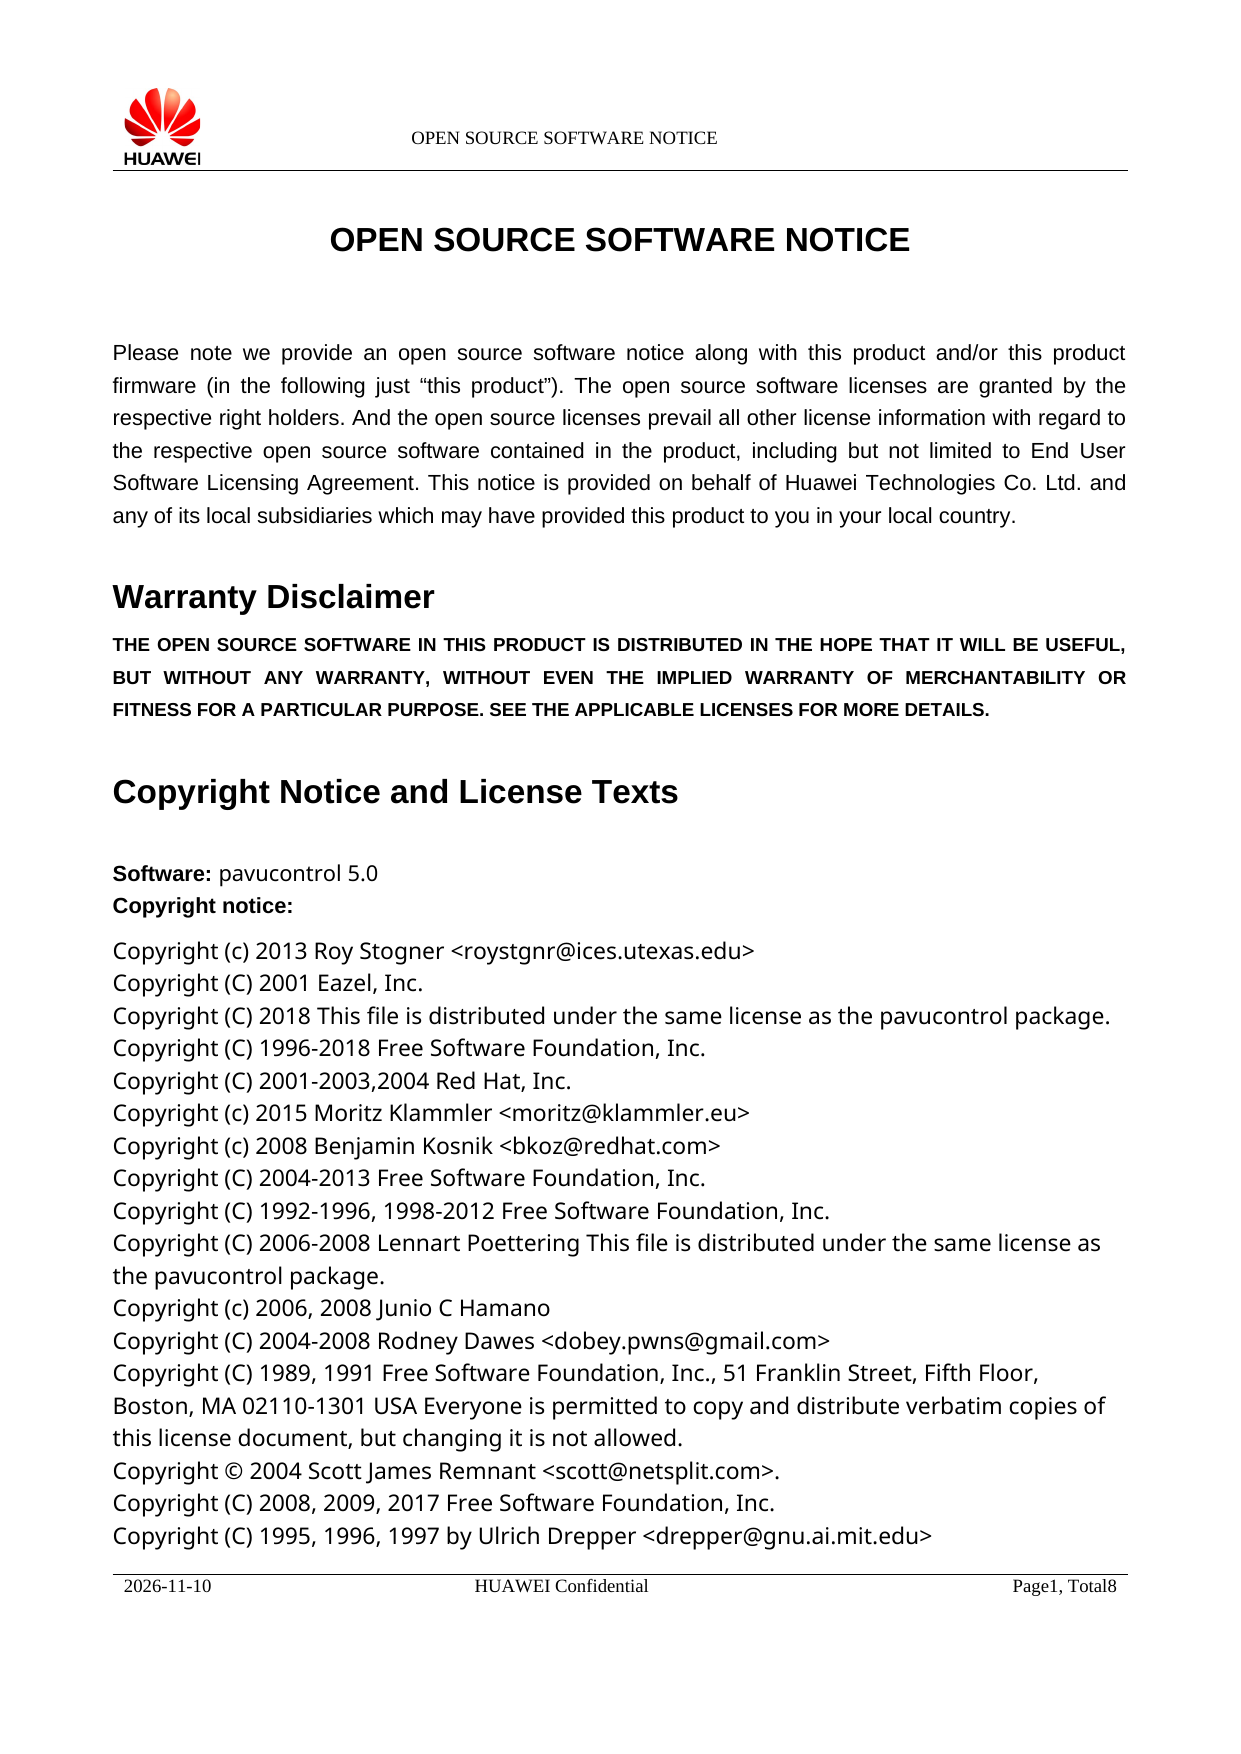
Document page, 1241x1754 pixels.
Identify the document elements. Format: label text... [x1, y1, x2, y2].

text Please note we provide an open source software notice along with this product and/or this product firmware (in the following just “this product”). The open source software licenses are granted by the respective right holders. And the open source licenses prevail all other license information with regard to the respective open source software contained in the product, including but not limited to End User Software Licensing Agreement. This notice is provided on behalf of Huawei Technologies Co. Ltd. and any of its local subsidiaries which may have provided this product to you in your local country. [112, 336, 1128, 531]
text OPEN SOURCE SOFTWARE NOTICE [112, 206, 1128, 271]
text Warranty Disclaimer [112, 564, 1128, 629]
title Software: pavucontrol 5.0 [112, 856, 1128, 889]
picture [124, 88, 201, 165]
text Copyright notice: [112, 889, 1128, 921]
text Copyright Notice and License Texts [112, 759, 1128, 824]
text The open source software in this product is distributed in the hope that it will be useful, but WITHOUT ANY WARRANTY, without even the implied warranty of MERCHANTABILITY or FITNESS FOR A PARTICULAR PURPOSE. See the applicable licenses for more details. [112, 629, 1128, 726]
